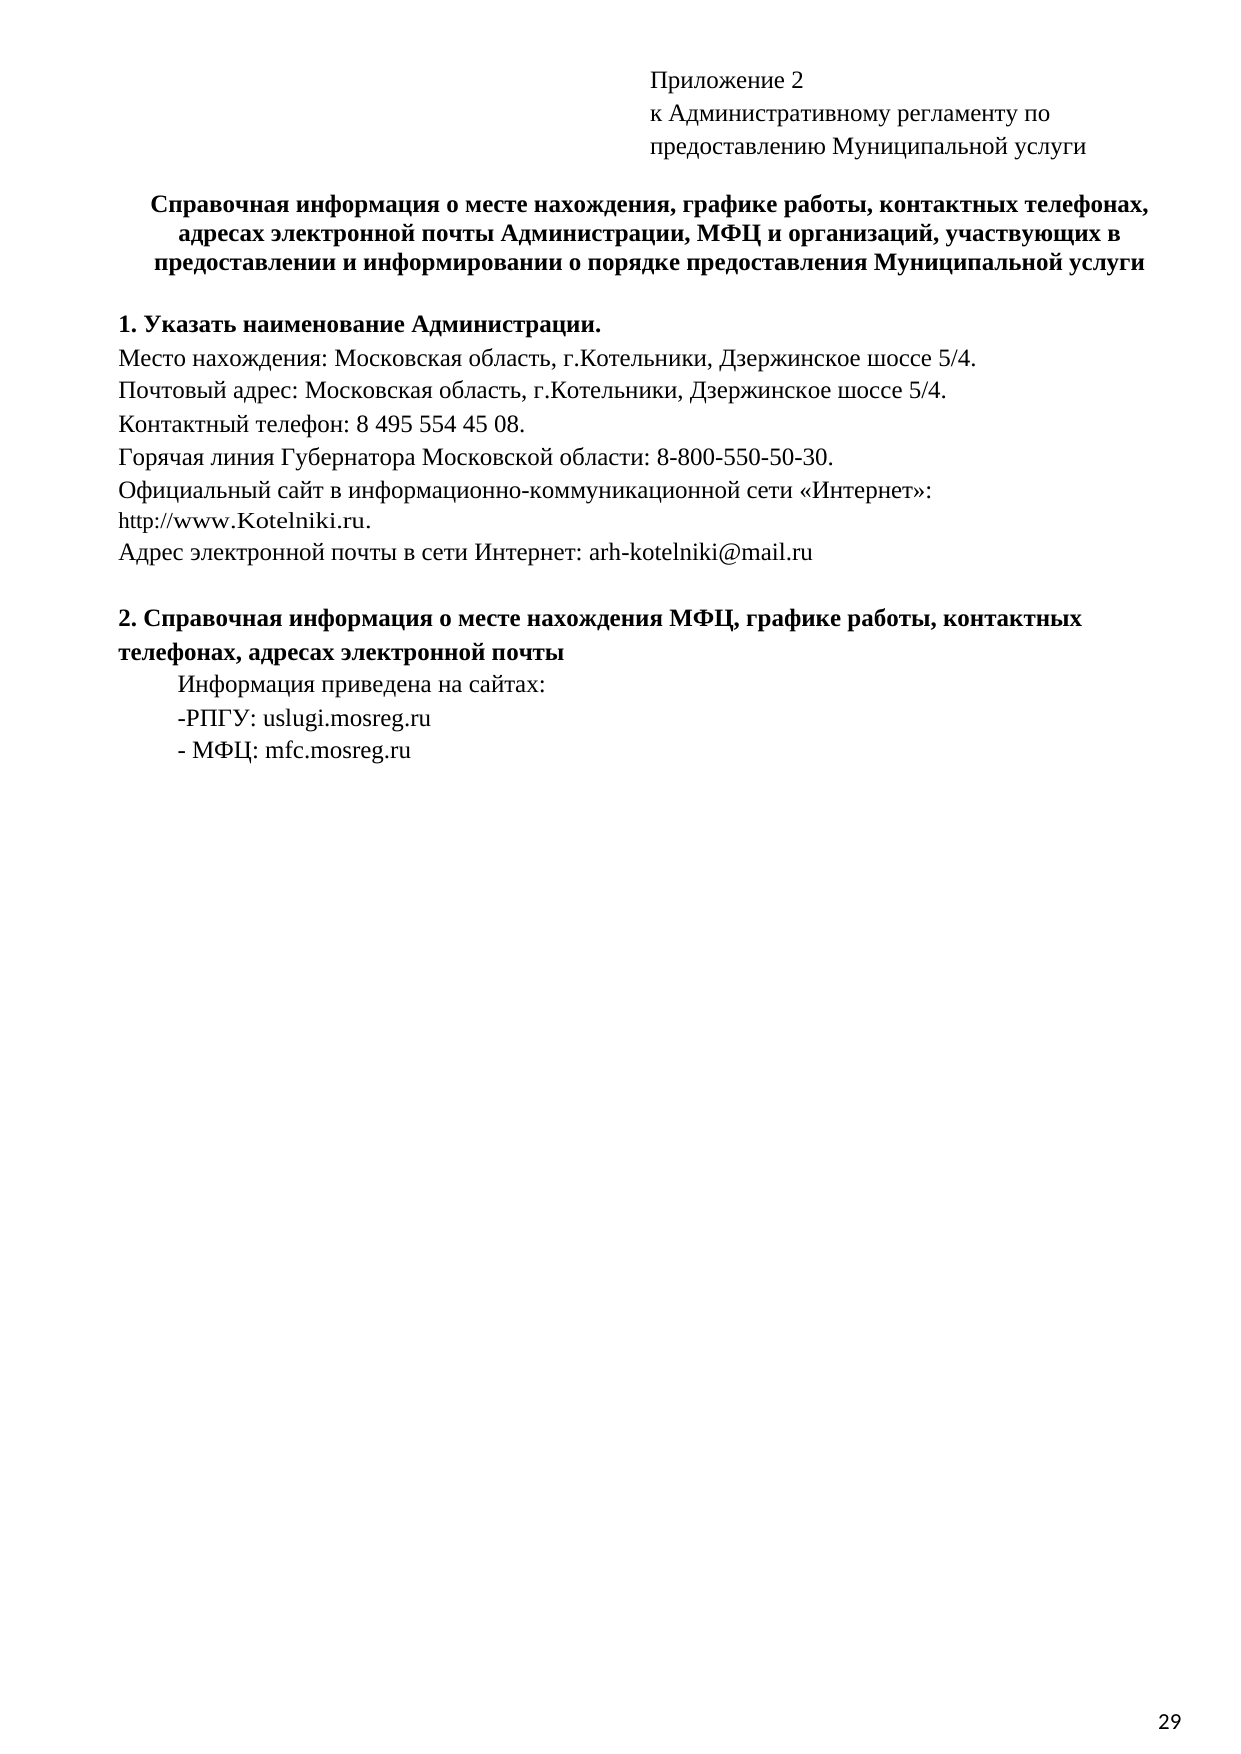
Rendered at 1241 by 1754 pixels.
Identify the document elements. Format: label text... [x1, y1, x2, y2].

text 2. Справочная информация о месте нахождения МФЦ, графике работы, контактных телефонах, адресах электронной почты [118, 603, 1181, 665]
subtitle Справочная информация о месте нахождения, графике работы, контактных телефонах, адресах электронной почты Администрации, МФЦ и организаций, участвующих в предоставлении и информировании о порядке предоставления Муниципальной услуги [118, 189, 1181, 275]
text - МФЦ: mfc.mosreg.ru [118, 736, 1181, 764]
text к Административному регламенту по предоставлению Муниципальной услуги [650, 98, 1181, 160]
text Место нахождения: Московская область, г.Котельники, Дзержинское шоссе 5/4. [118, 343, 1181, 371]
text 1. Указать наименование Администрации. [118, 309, 1181, 338]
text Информация приведена на сайтах: [118, 669, 1181, 698]
text Почтовый адрес: Московская область, г.Котельники, Дзержинское шоссе 5/4. [118, 376, 1181, 404]
text Адрес электронной почты в сети Интернет: arh-kotelniki@mail.ru [118, 537, 1181, 566]
text Контактный телефон: 8 495 554 45 08. [118, 409, 1181, 437]
text Приложение 2 [650, 65, 1181, 94]
text Официальный сайт в информационно-коммуникационной сети «Интернет»: http://www.Kotelniki.ru. [118, 475, 1181, 534]
text Горячая линия Губернатора Московской области: 8-800-550-50-30. [118, 442, 1181, 470]
text -РПГУ: uslugi.mosreg.ru [118, 703, 1181, 731]
